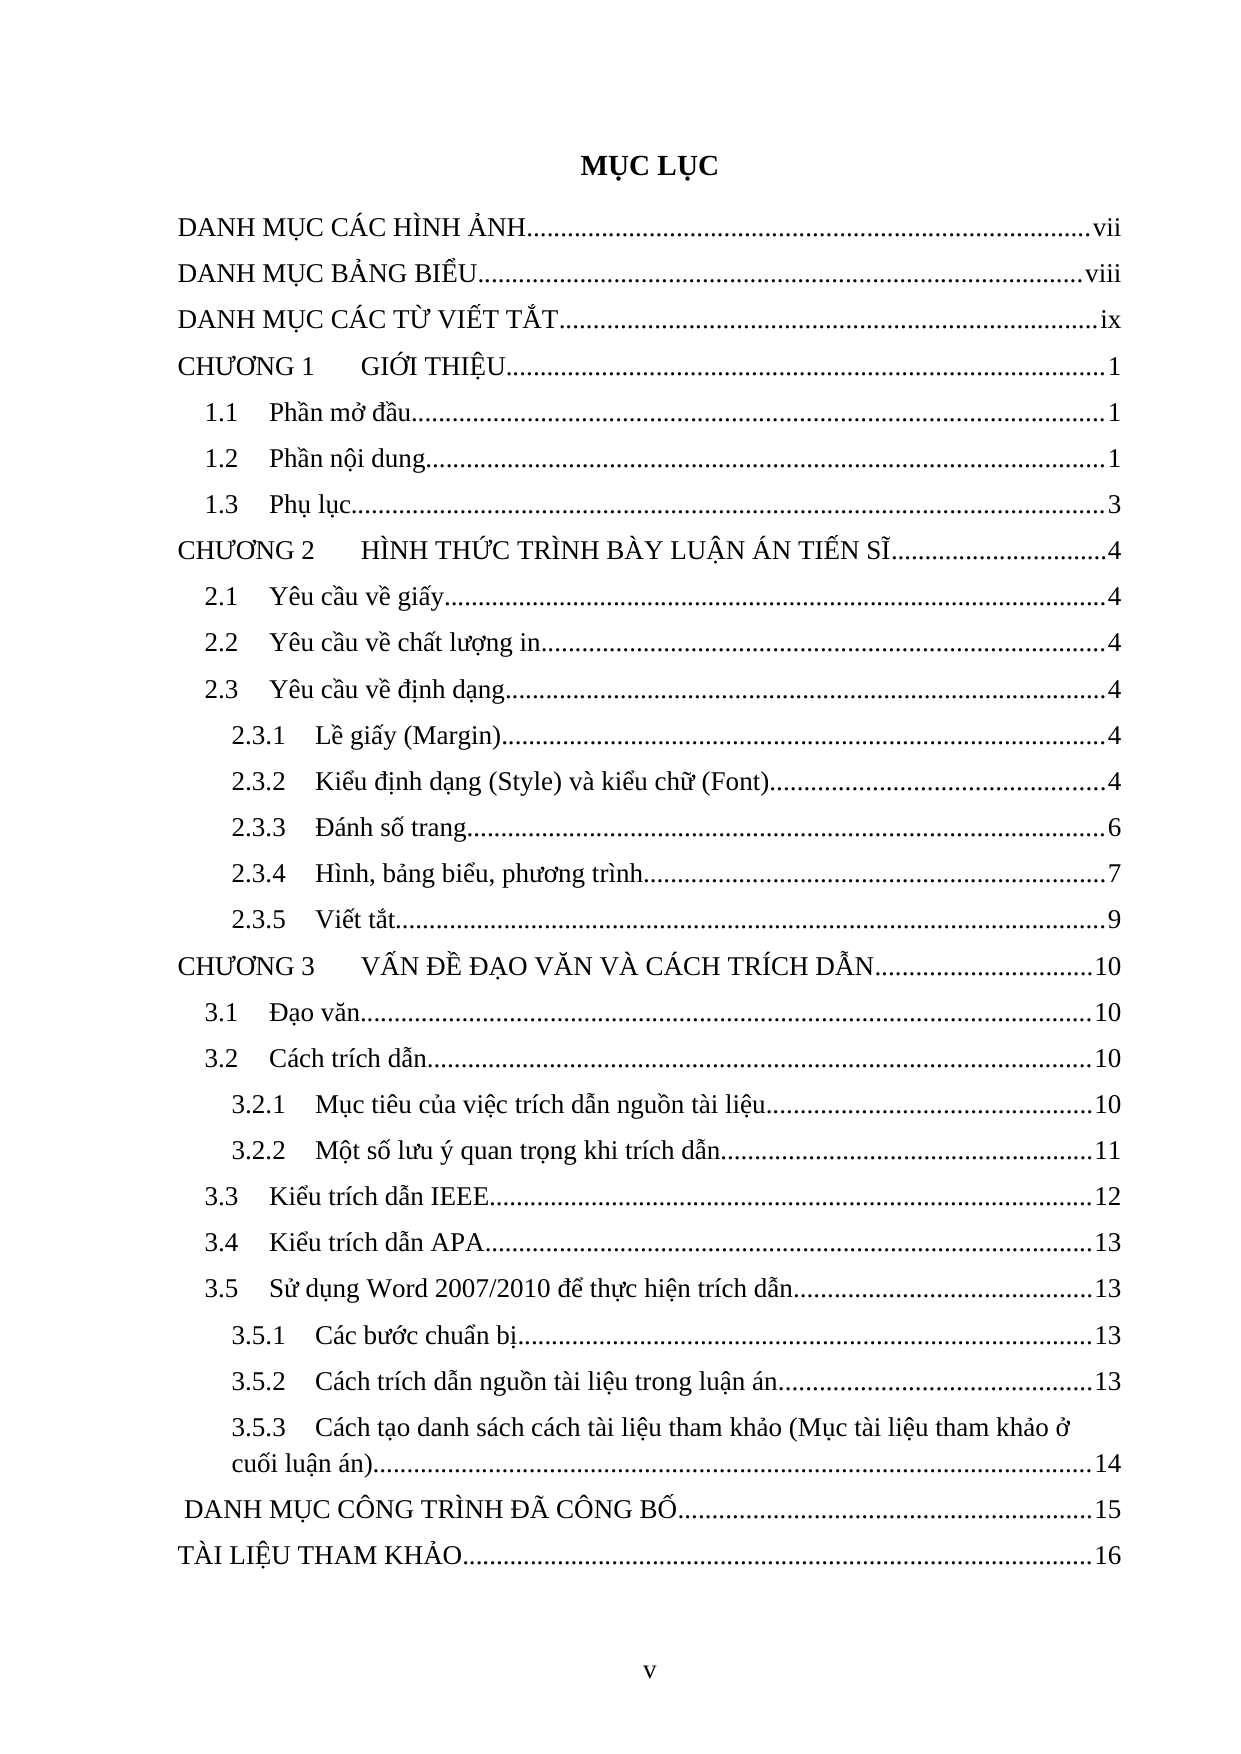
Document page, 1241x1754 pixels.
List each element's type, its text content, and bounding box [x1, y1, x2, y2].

text MỤC LỤC [177, 148, 1122, 181]
